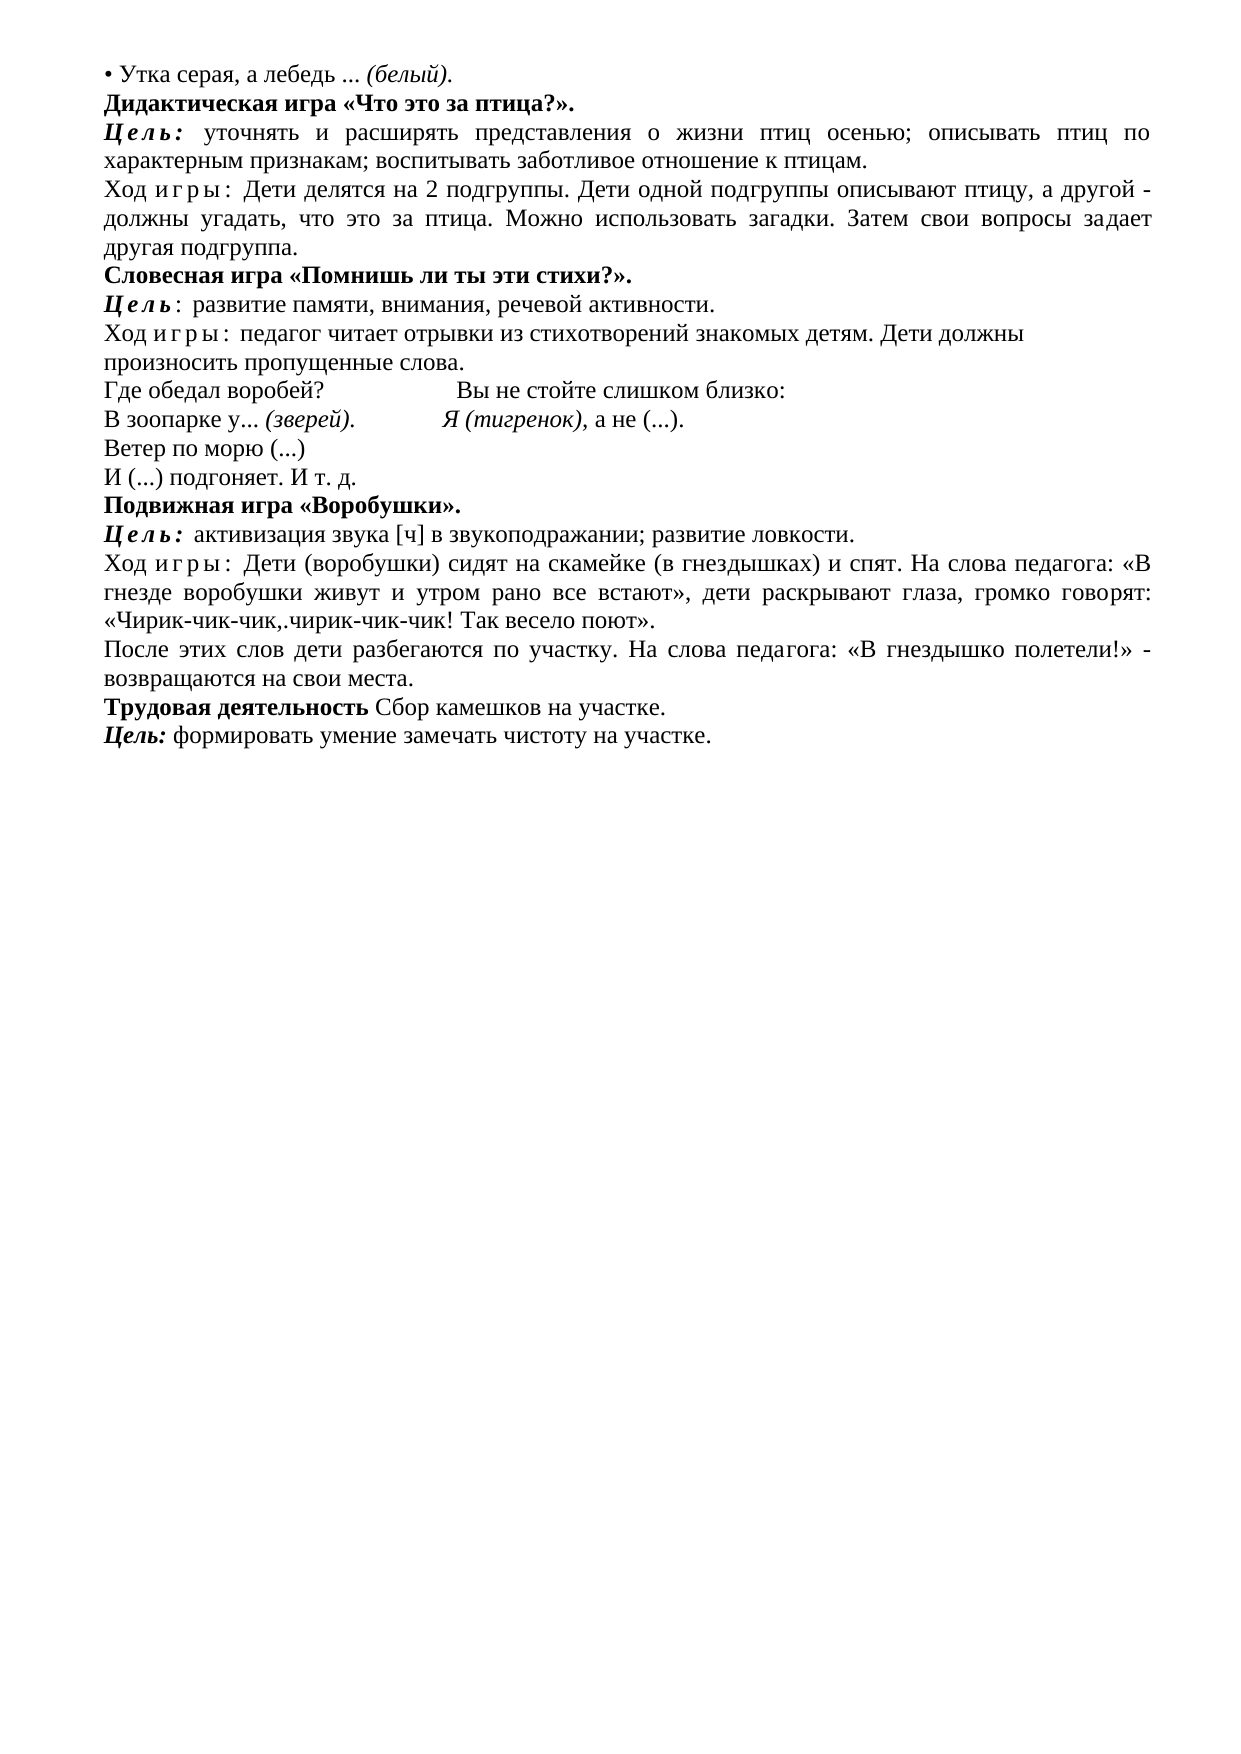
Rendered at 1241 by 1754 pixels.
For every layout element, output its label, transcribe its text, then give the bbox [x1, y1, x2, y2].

text Цель: уточнять и расширять представления о жизни птиц осенью; описывать птиц по характерным признакам; воспитывать заботливое отношение к птицам. [103, 117, 1152, 174]
text Подвижная игра «Воробушки». [103, 490, 1152, 519]
text Ветер по морю (...) [103, 433, 1152, 462]
text • Утка серая, а лебедь ... (белый). [103, 59, 1152, 88]
text Трудовая деятельность Сбор камешков на участке. [103, 692, 1152, 720]
text Ход игры: педагог читает отрывки из стихотворений знакомых детям. Дети должны произносить пропущенные слова. [103, 318, 1152, 375]
text Цель: активизация звука [ч] в звукоподражании; развитие ловкости. [103, 519, 1152, 548]
text Ход игры: Дети (воробушки) сидят на скамейке (в гнездышках) и спят. На слова педагога: «В гнезде воробушки живут и утром рано все встают», дети раскрывают глаза, громко говорят: «Чирик-чик-чик,.чирик-чик-чик! Так весело поют». [103, 548, 1152, 634]
text Где обедал воробей? Вы не стойте слишком близко: [103, 375, 1152, 404]
text И (...) подгоняет. И т. д. [103, 462, 1152, 490]
text В зоопарке у... (зверей). Я (тигренок), а не (...). [103, 404, 1152, 433]
text Цель: формировать умение замечать чистоту на участке. [103, 720, 1152, 749]
text Цель: развитие памяти, внимания, речевой активности. [103, 289, 1152, 318]
text Словесная игра «Помнишь ли ты эти стихи?». [103, 260, 1152, 289]
text Дидактическая игра «Что это за птица?». [103, 88, 1152, 117]
text Ход игры: Дети делятся на 2 подгруппы. Дети одной подгруппы описывают птицу, а другой - должны угадать, что это за птица. Можно использовать загадки. Затем свои вопросы задает другая подгруппа. [103, 174, 1152, 260]
text После этих слов дети разбегаются по участку. На слова педагога: «В гнездышко полетели!» - возвращаются на свои места. [103, 634, 1152, 692]
